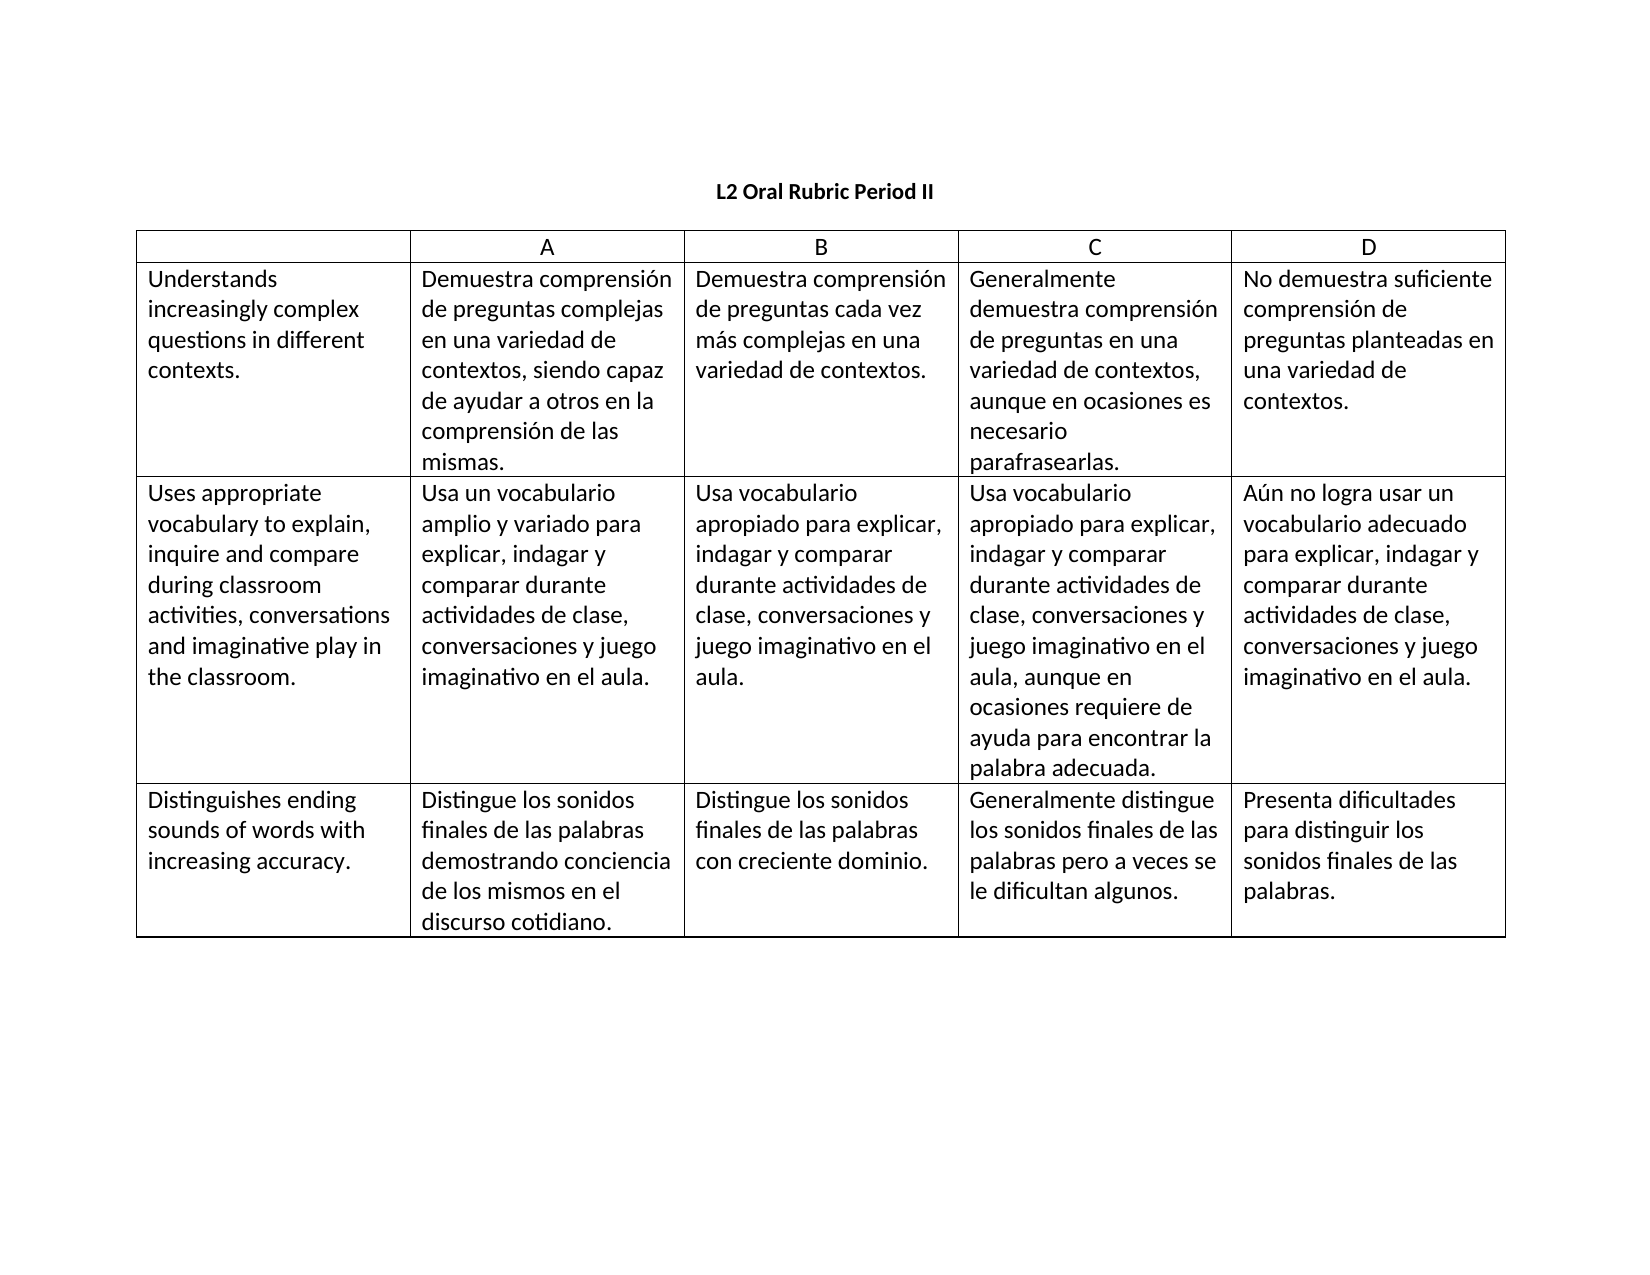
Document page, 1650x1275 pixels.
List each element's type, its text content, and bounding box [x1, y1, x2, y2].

table_header D [1232, 231, 1505, 262]
table_cell Distingue los sonidos finales de las palabras demostrando conciencia de los mismos en el discurso cotidiano. [411, 784, 684, 936]
table_header [137, 231, 410, 262]
table_cell Distinguishes ending sounds of words with increasing accuracy. [137, 784, 410, 936]
table_cell Presenta dificultades para distinguir los sonidos finales de las palabras. [1232, 784, 1505, 936]
table_cell Aún no logra usar un vocabulario adecuado para explicar, indagar y comparar durante actividades de clase, conversaciones y juego imaginativo en el aula. [1232, 477, 1505, 783]
table_cell Demuestra comprensión de preguntas cada vez más complejas en una variedad de contextos. [685, 263, 958, 476]
table_cell Usa vocabulario apropiado para explicar, indagar y comparar durante actividades de clase, conversaciones y juego imaginativo en el aula, aunque en ocasiones requiere de ayuda para encontrar la palabra adecuada. [959, 477, 1231, 783]
table_cell Usa un vocabulario amplio y variado para explicar, indagar y comparar durante actividades de clase, conversaciones y juego imaginativo en el aula. [411, 477, 684, 783]
table_cell Generalmente distingue los sonidos finales de las palabras pero a veces se le dificultan algunos. [959, 784, 1231, 936]
table_header B [685, 231, 958, 262]
table_header A [411, 231, 684, 262]
table_cell No demuestra suficiente comprensión de preguntas planteadas en una variedad de contextos. [1232, 263, 1505, 476]
table_cell Understands increasingly complex questions in different contexts. [137, 263, 410, 476]
table_cell Uses appropriate vocabulary to explain, inquire and compare during classroom activities, conversations and imaginative play in the classroom. [137, 477, 410, 783]
table_cell Demuestra comprensión de preguntas complejas en una variedad de contextos, siendo capaz de ayudar a otros en la comprensión de las mismas. [411, 263, 684, 476]
text L2 Oral Rubric Period II [148, 177, 1502, 205]
table_header C [959, 231, 1231, 262]
table_cell Generalmente demuestra comprensión de preguntas en una variedad de contextos, aunque en ocasiones es necesario parafrasearlas. [959, 263, 1231, 476]
table_cell Usa vocabulario apropiado para explicar, indagar y comparar durante actividades de clase, conversaciones y juego imaginativo en el aula. [685, 477, 958, 783]
table_cell Distingue los sonidos finales de las palabras con creciente dominio. [685, 784, 958, 936]
